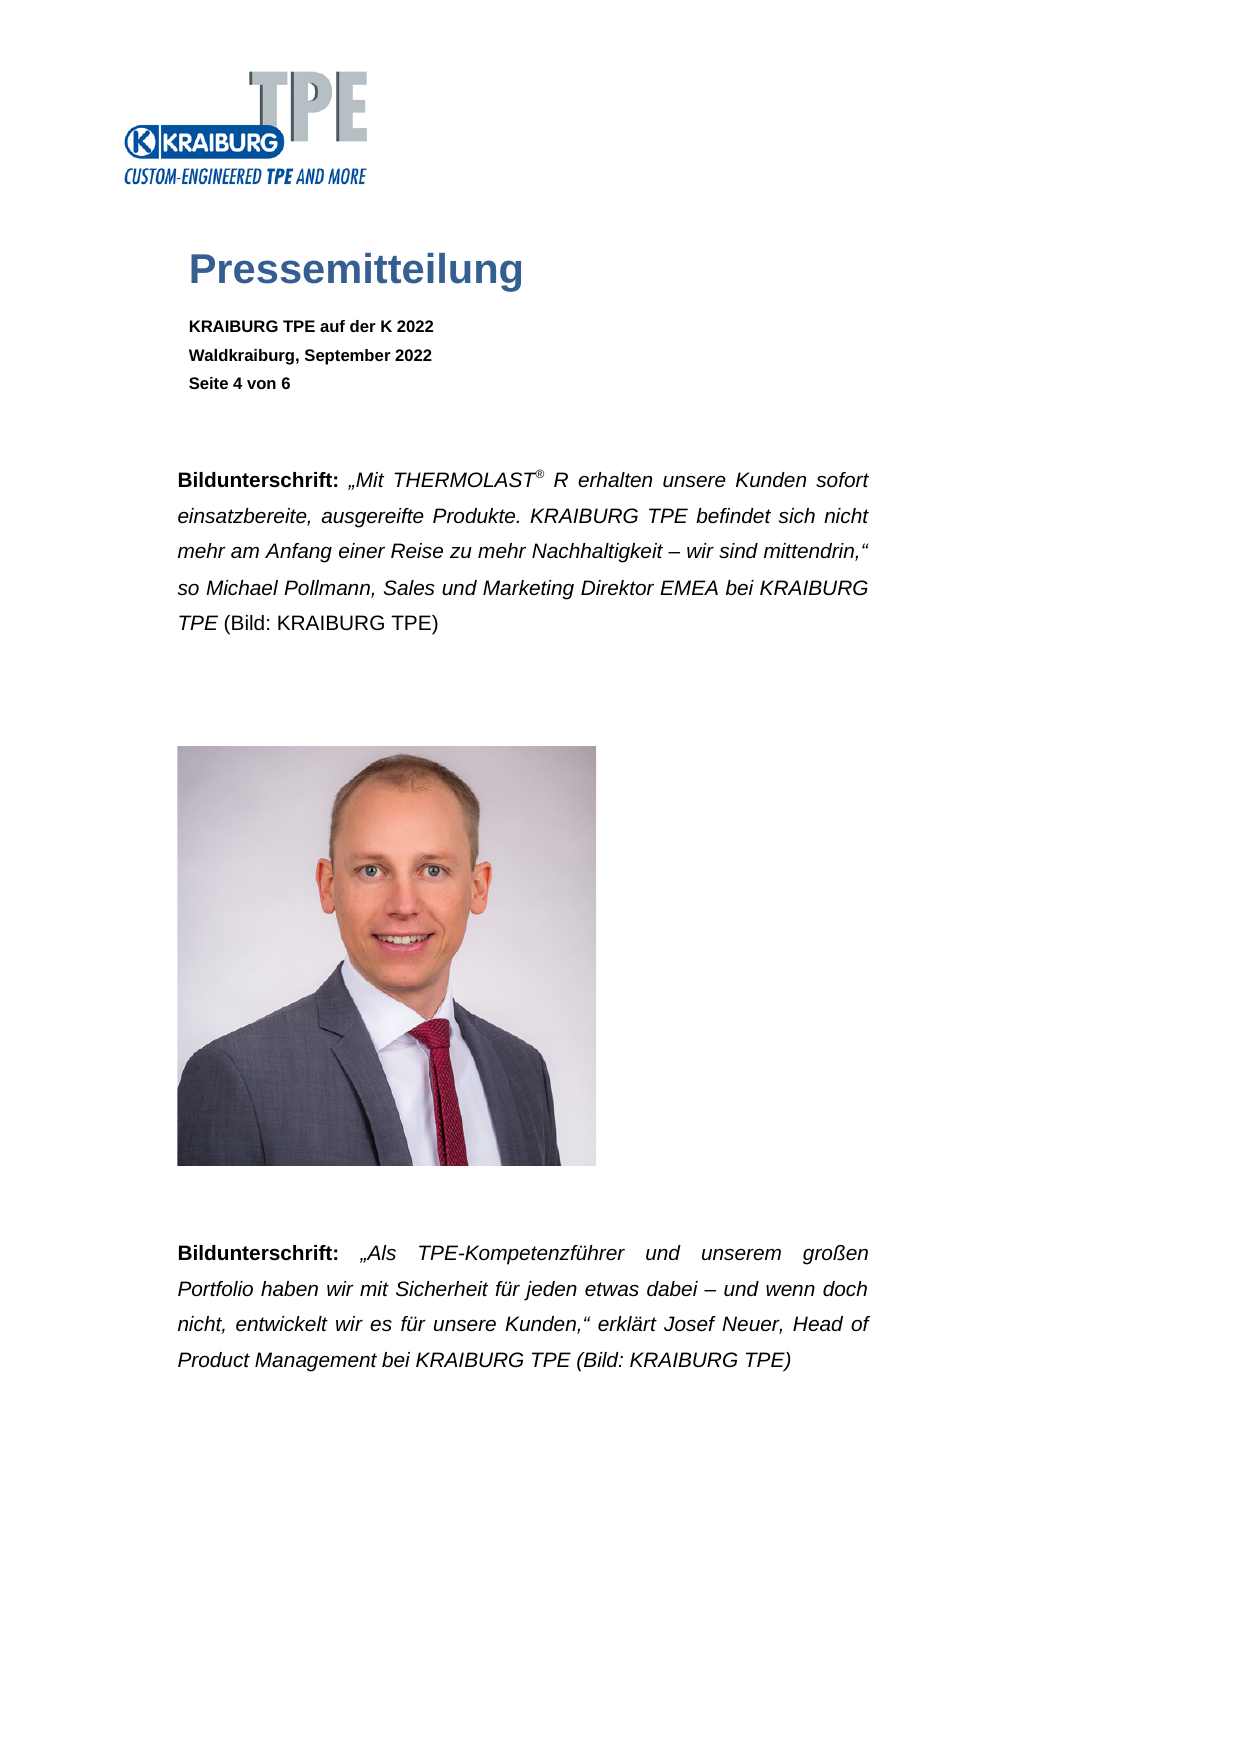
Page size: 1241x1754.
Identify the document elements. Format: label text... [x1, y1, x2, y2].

picture [112, 55, 379, 200]
picture [177, 746, 597, 1166]
text Bildunterschrift: „Mit THERMOLAST® R erhalten unsere Kunden sofort einsatzbereite, ausgereifte Produkte. KRAIBURG TPE befindet sich nicht mehr am Anfang einer Reise zu mehr Nachhaltigkeit – wir sind mittendrin,“ so Michael Pollmann, Sales und Marketing Direktor EMEA bei KRAIBURG TPE (Bild: KRAIBURG TPE) [177, 467, 871, 635]
text Bildunterschrift: „Als TPE-Kompetenzführer und unserem großen Portfolio haben wir mit Sicherheit für jeden etwas dabei – und wenn doch nicht, entwickelt wir es für unsere Kunden,“ erklärt Josef Neuer, Head of Product Management bei KRAIBURG TPE (Bild: KRAIBURG TPE) [177, 1240, 871, 1372]
